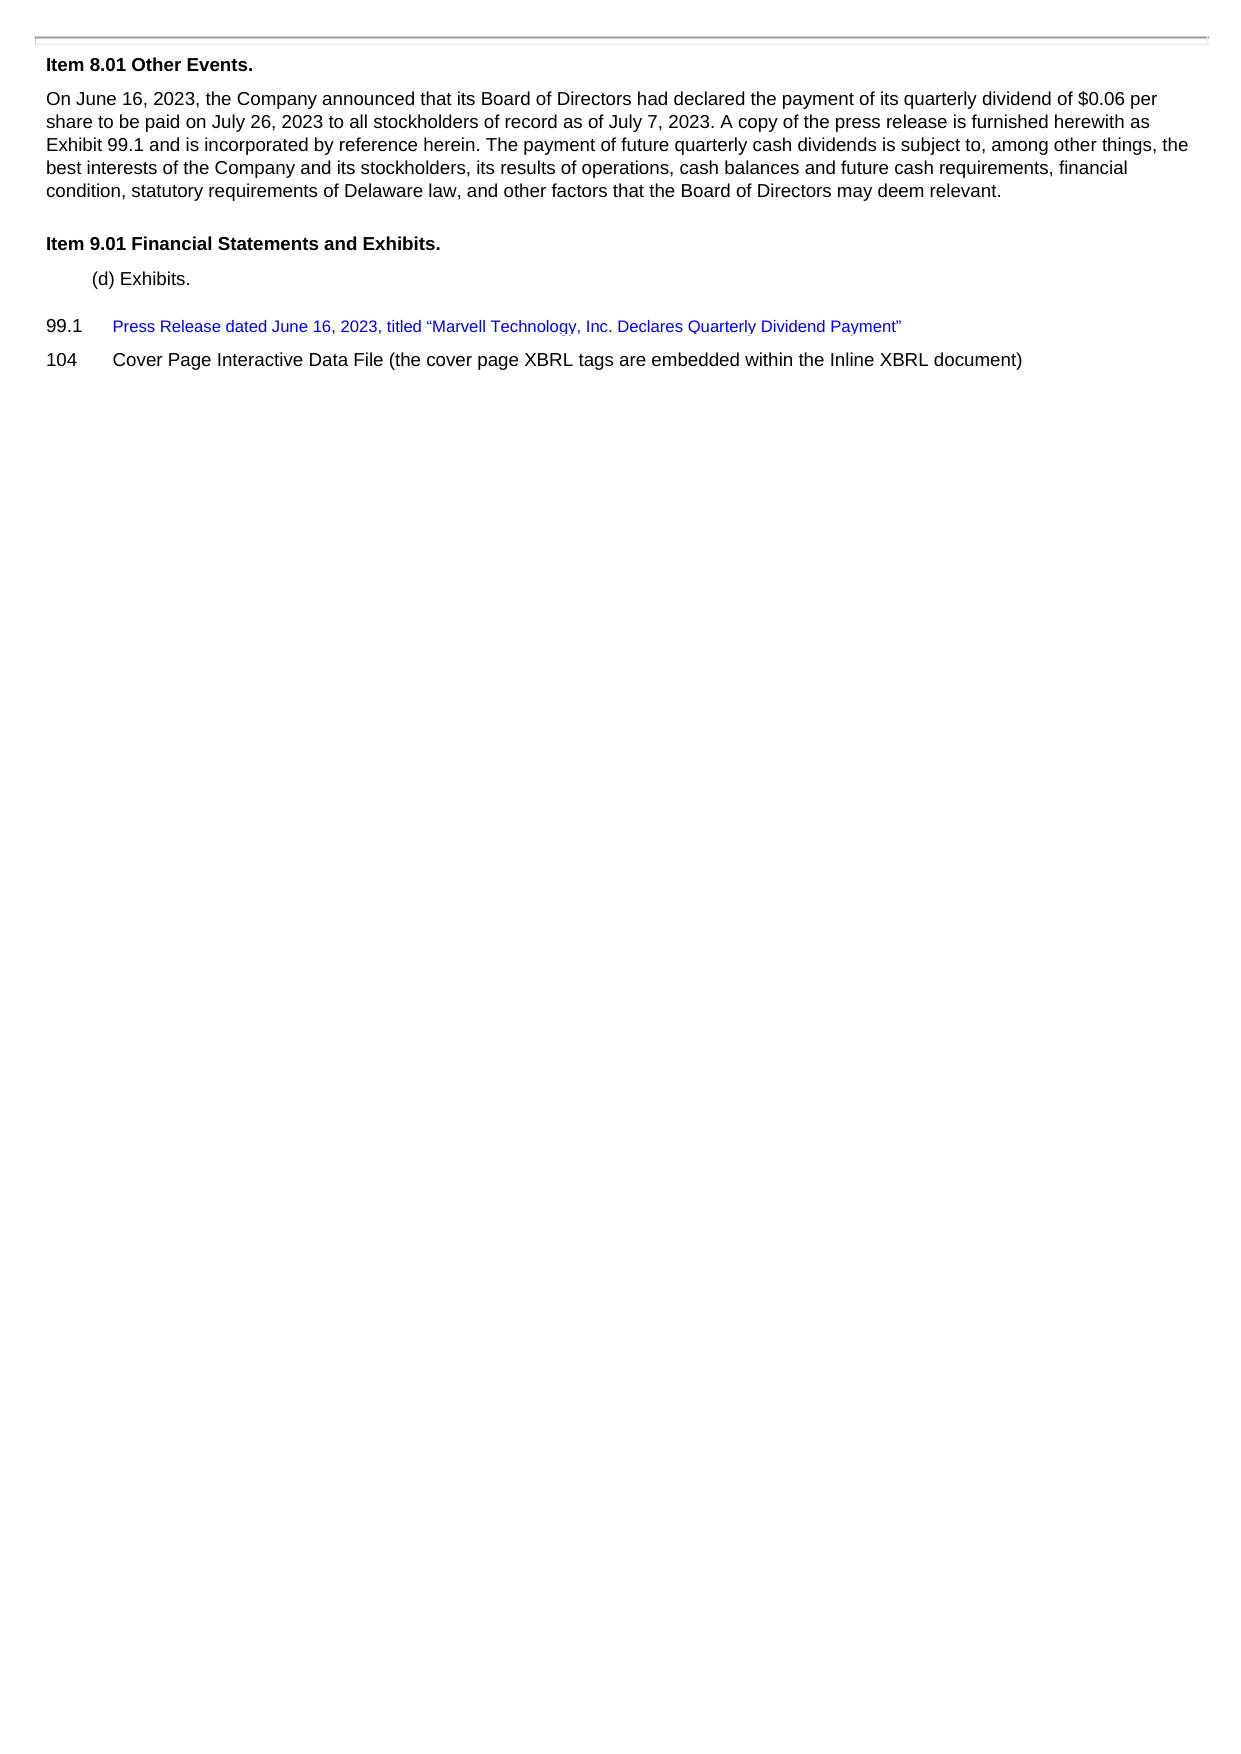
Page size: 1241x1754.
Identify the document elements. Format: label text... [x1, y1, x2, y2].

text Item 8.01 Other Events. [46, 53, 1192, 75]
text 99.1 Press Release dated June 16, 2023, titled “Marvell Technology, Inc. Declares Quarterly Dividend Payment” [46, 315, 1192, 337]
text On June 16, 2023, the Company announced that its Board of Directors had declared the payment of its quarterly dividend of $0.06 per share to be paid on July 26, 2023 to all stockholders of record as of July 7, 2023. A copy of the press release is furnished herewith as Exhibit 99.1 and is incorporated by reference herein. The payment of future quarterly cash dividends is subject to, among other things, the best interests of the Company and its stockholders, its results of operations, cash balances and future cash requirements, financial condition, statutory requirements of Delaware law, and other factors that the Board of Directors may deem relevant. [46, 88, 1192, 201]
text (d) Exhibits. [92, 267, 1192, 289]
picture [32, 35, 1209, 47]
text 104 Cover Page Interactive Data File (the cover page XBRL tags are embedded within the Inline XBRL document) [46, 349, 1192, 370]
text Item 9.01 Financial Statements and Exhibits. [46, 233, 1192, 255]
